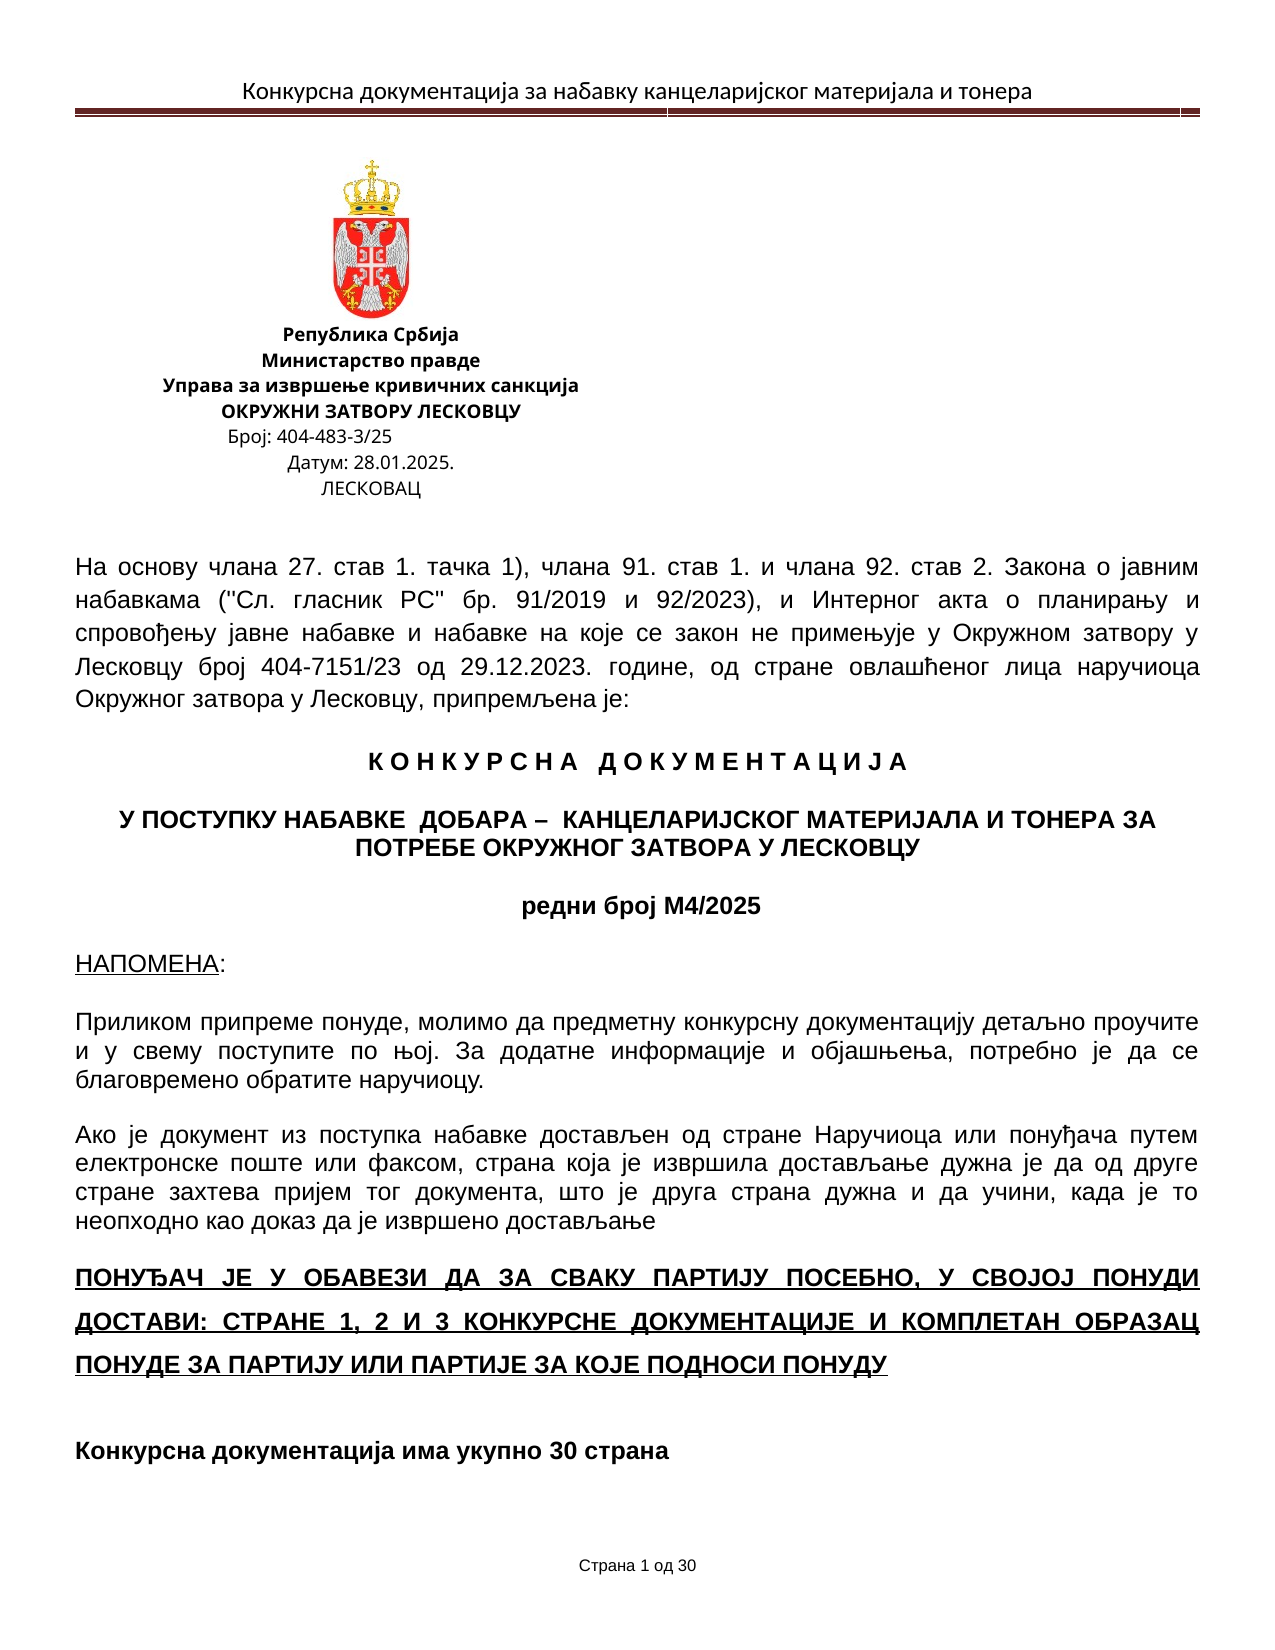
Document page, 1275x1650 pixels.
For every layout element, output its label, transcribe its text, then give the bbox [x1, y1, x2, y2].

picture [328, 157, 414, 321]
text На основу члана 27. став 1. тачка 1), члана 91. став 1. и члана 92. став 2. Закона о јавним набавкама (''Сл. гласник РС'' бр. 91/2019 и 92/2023), и Интерног акта о планирању и спровођењу јавне набавке и набавке на које се закон не примењује у Окружном затвору у Лесковцу број 404-7151/23 од 29.12.2023. године, од стране овлашћеног лица наручиоца Окружног затвора у Лесковцу, припремљена је: [75, 165, 1200, 713]
text У ПОСТУПКУ НАБАВКЕ ДОБАРА – КАНЦЕЛАРИЈСКОГ МАТЕРИЈАЛА И ТОНЕРА ЗА [75, 804, 1200, 833]
text ПОНУЂАЧ ЈЕ У ОБАВЕЗИ ДА ЗА СВАКУ ПАРТИЈУ ПОСЕБНО, У СВОЈОЈ ПОНУДИ ДОСТАВИ: СТРАНЕ 1, 2 И 3 КОНКУРСНЕ ДОКУМЕНТАЦИЈЕ И КОМПЛЕТАН ОБРАЗАЦ ПОНУДЕ ЗА ПАРТИЈУ ИЛИ ПАРТИЈЕ ЗА КОЈЕ ПОДНОСИ ПОНУДУ [75, 1263, 1200, 1288]
text ПОНУЂАЧ ЈЕ У ОБАВЕЗИ ДА ЗА СВАКУ ПАРТИЈУ ПОСЕБНО, У СВОЈОЈ ПОНУДИ ДОСТАВИ: СТРАНЕ 1, 2 И 3 КОНКУРСНЕ ДОКУМЕНТАЦИЈЕ И КОМПЛЕТАН ОБРАЗАЦ ПОНУДЕ ЗА ПАРТИЈУ ИЛИ ПАРТИЈЕ ЗА КОЈЕ ПОДНОСИ ПОНУДУ [75, 1290, 1200, 1331]
table_header [668, 81, 1180, 551]
table_header [75, 81, 667, 321]
text Конкурсна документација има укупно 30 страна [75, 1436, 1200, 1465]
text НАПОМЕНА: [75, 949, 1200, 978]
text ПОНУЂАЧ ЈЕ У ОБАВЕЗИ ДА ЗА СВАКУ ПАРТИЈУ ПОСЕБНО, У СВОЈОЈ ПОНУДИ ДОСТАВИ: СТРАНЕ 1, 2 И 3 КОНКУРСНЕ ДОКУМЕНТАЦИЈЕ И КОМПЛЕТАН ОБРАЗАЦ ПОНУДЕ ЗА ПАРТИЈУ ИЛИ ПАРТИЈЕ ЗА КОЈЕ ПОДНОСИ ПОНУДУ [75, 1333, 1200, 1378]
text Ако је документ из поступка набавке достављен од стране Наручиоца или понуђача путем електронске поште или факсом, страна која је извршила достављање дужна је да од друге стране захтева пријем тог документа, што је друга страна дужна и да учини, када је то неопходно као доказ да је извршено достављање [75, 1120, 1200, 1235]
text К О Н К У Р С Н А Д О К У М Е Н Т А Ц И Ј А [75, 747, 1200, 775]
table_cell Република Србија Министарство правде Управа за извршење кривичних санкција ОКРУЖНИ ЗАТВОРУ ЛЕСКОВЦУ Број: 404-483-3/25 Датум: 28.01.2025. ЛЕСКОВАЦ [75, 322, 667, 551]
text редни број М4/2025 [75, 891, 1200, 920]
text ПОТРЕБЕ ОКРУЖНОГ ЗАТВОРА У ЛЕСКОВЦУ [75, 833, 1200, 862]
text Приликом припреме понуде, молимо да предметну конкурсну документацију детаљно проучите и у свему поступите по њој. За додатне информације и објашњења, потребно је да се благовремено обратите наручиоцу. [75, 1007, 1200, 1093]
